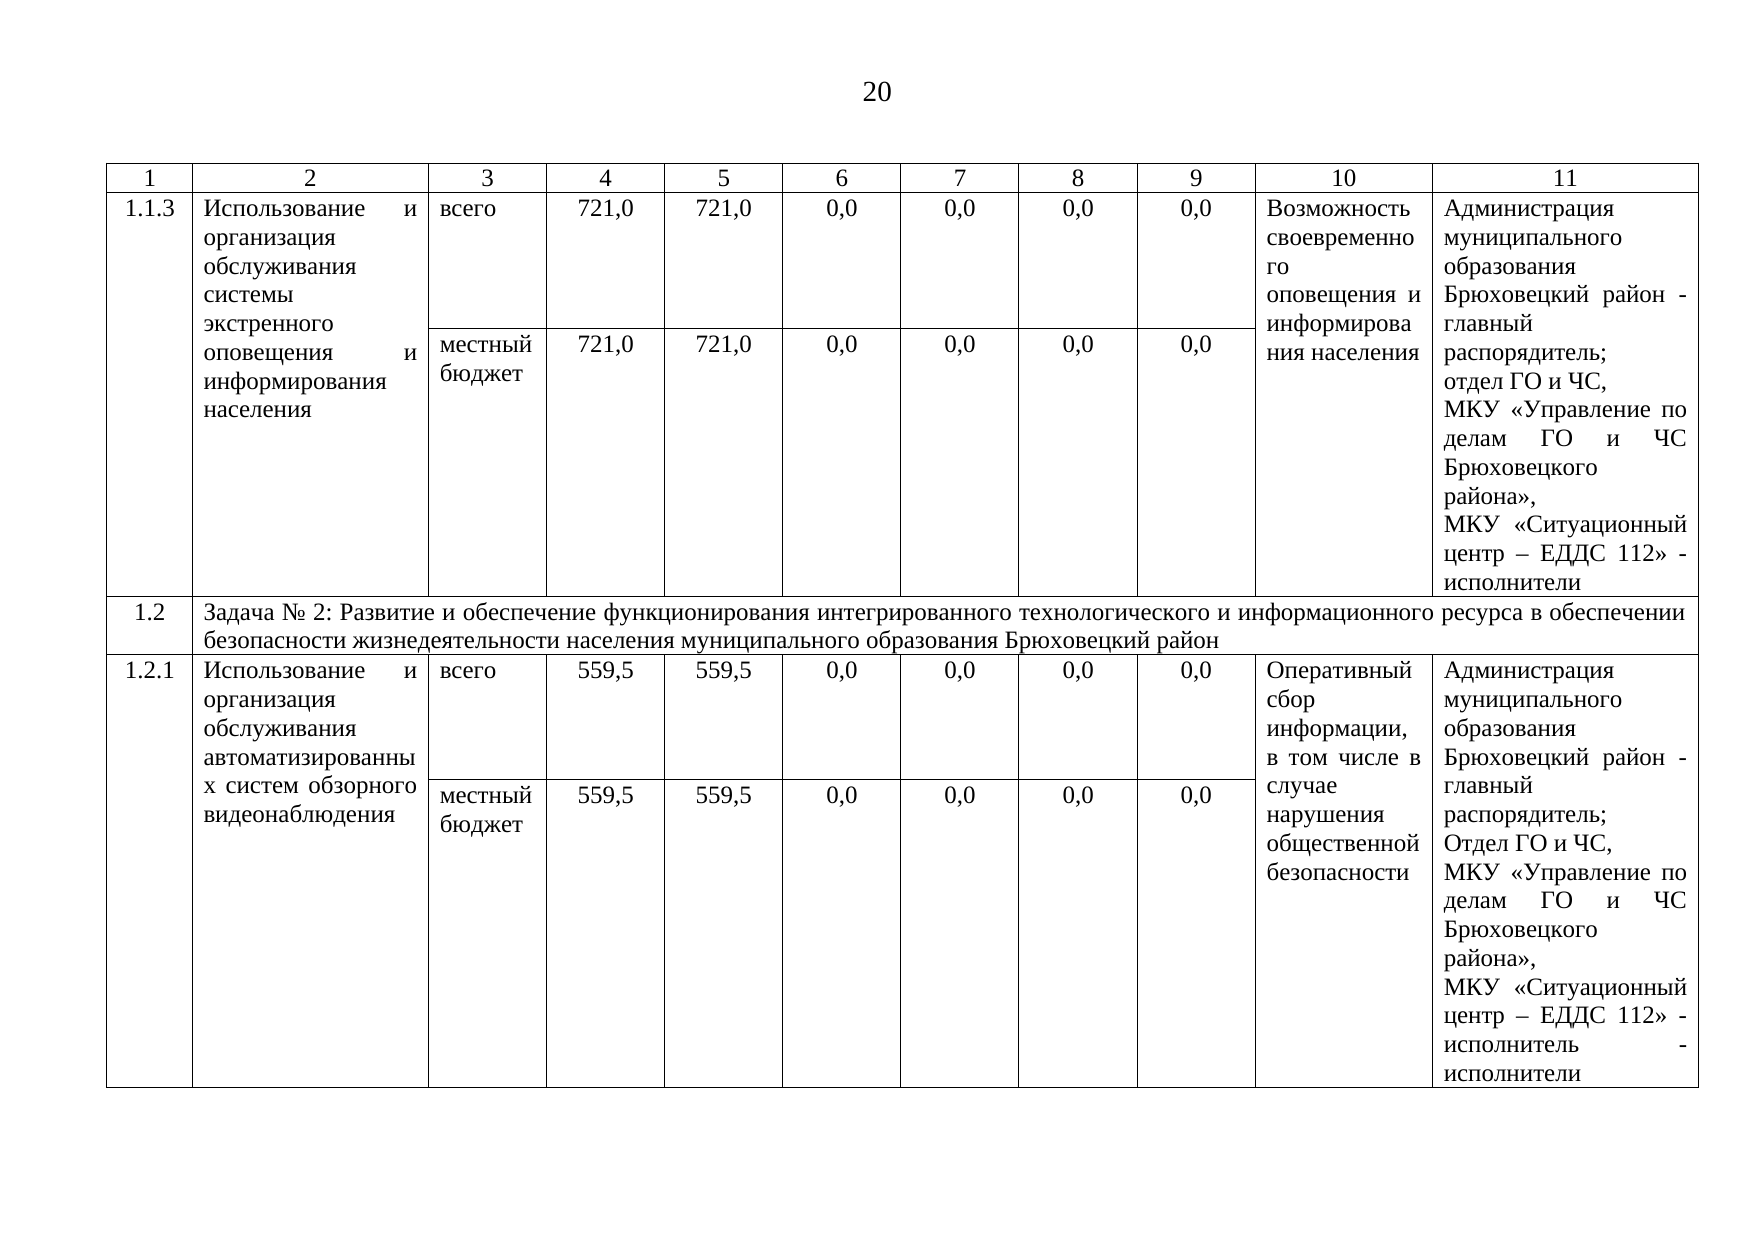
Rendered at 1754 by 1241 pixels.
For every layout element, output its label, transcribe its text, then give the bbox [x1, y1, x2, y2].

table_cell 559,5 [665, 780, 782, 1087]
table_cell 559,5 [547, 655, 664, 779]
table_cell 0,0 [783, 193, 900, 328]
table_cell 0,0 [901, 780, 1018, 1087]
table_cell Использование и организация обслуживания автоматизированных систем обзорного видеонаблюдения [193, 655, 428, 1087]
table_cell 0,0 [1019, 193, 1137, 328]
table_cell 0,0 [1019, 780, 1137, 1087]
table_cell 721,0 [665, 193, 782, 328]
table_header 6 [783, 164, 900, 192]
table_cell 0,0 [1138, 780, 1255, 1087]
table_cell 0,0 [783, 655, 900, 779]
table_cell 0,0 [1019, 329, 1137, 596]
table_cell 721,0 [665, 329, 782, 596]
table_cell Задача № 2: Развитие и обеспечение функционирования интегрированного технологического и информационного ресурса в обеспечении безопасности жизнедеятельности населения муниципального образования Брюховецкий район [193, 597, 1698, 654]
table_header 4 [547, 164, 664, 192]
table_header 8 [1019, 164, 1137, 192]
table_cell 1.2.1 [107, 655, 192, 1087]
table_cell 721,0 [547, 329, 664, 596]
table_cell 0,0 [783, 329, 900, 596]
table_cell 1.2 [107, 597, 192, 654]
table_cell Использование и организация обслуживания системы экстренного оповещения и информирования населения [193, 193, 428, 596]
table_cell 559,5 [547, 780, 664, 1087]
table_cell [1433, 193, 1698, 596]
table_cell Оперативный сбор информации, в том числе в случае нарушения общественной безопасности [1256, 655, 1432, 1087]
table_header 2 [193, 164, 428, 192]
table_cell местный бюджет [429, 329, 546, 596]
table_header 11 [1433, 164, 1698, 192]
table_header 3 [429, 164, 546, 192]
table_cell 0,0 [783, 780, 900, 1087]
table_cell 0,0 [901, 655, 1018, 779]
table_cell 0,0 [1019, 655, 1137, 779]
table_cell 0,0 [1138, 193, 1255, 328]
table_cell 559,5 [665, 655, 782, 779]
table_header 1 [107, 164, 192, 192]
table_cell всего [429, 655, 546, 779]
table_header 10 [1256, 164, 1432, 192]
table_cell Администрация муниципального образования Брюховецкий район - главный распорядитель; Отдел ГО и ЧС, МКУ «Управление по делам ГО и ЧС Брюховецкого района», МКУ «Ситуационный центр – ЕДДС 112» - исполнитель - исполнители [1433, 655, 1698, 1087]
table_cell 1.1.3 [107, 193, 192, 596]
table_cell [1256, 193, 1432, 596]
table_cell местный бюджет [429, 780, 546, 1087]
table_cell всего [429, 193, 546, 328]
table_cell 0,0 [1138, 329, 1255, 596]
table_cell 0,0 [1138, 655, 1255, 779]
table_cell 0,0 [901, 329, 1018, 596]
table_cell 721,0 [547, 193, 664, 328]
table_header 7 [901, 164, 1018, 192]
table_cell 0,0 [901, 193, 1018, 328]
table_header 9 [1138, 164, 1255, 192]
table_header 5 [665, 164, 782, 192]
